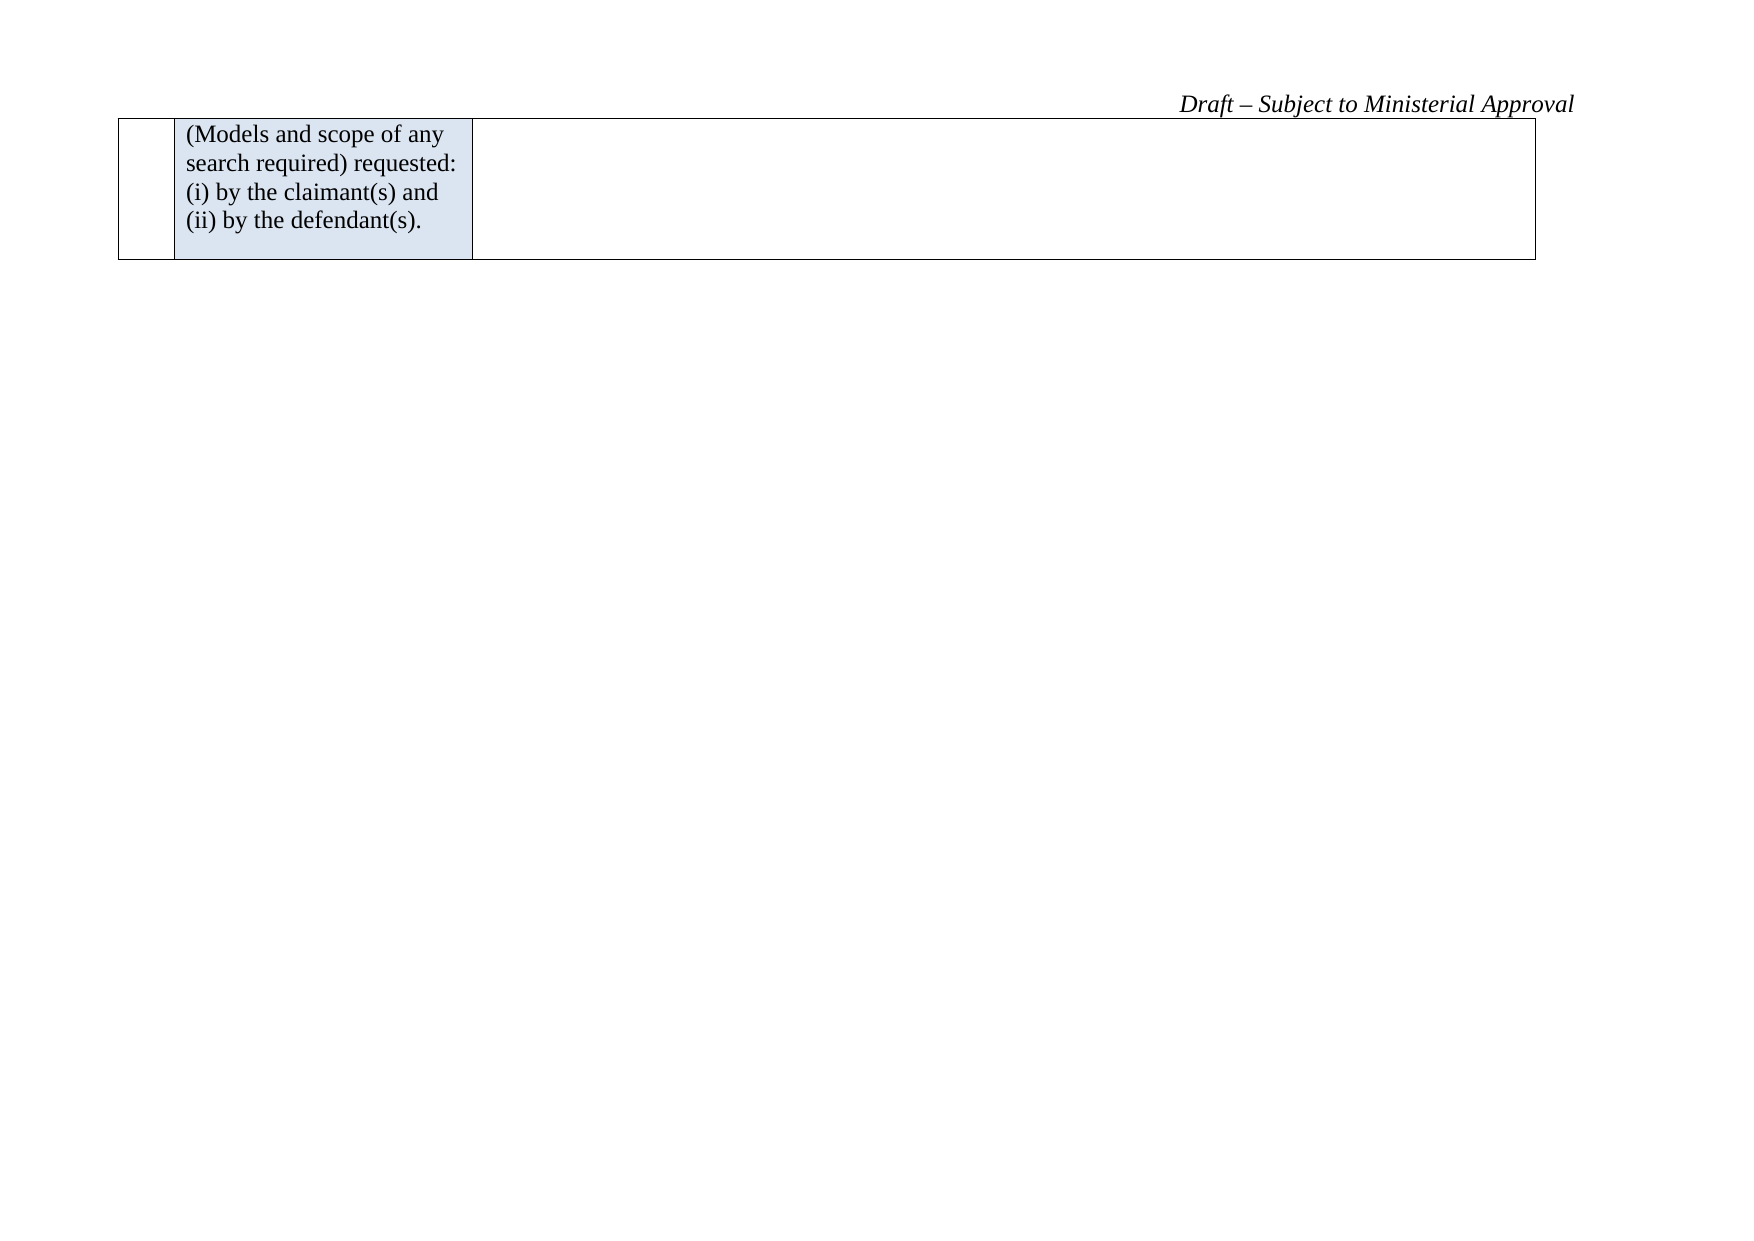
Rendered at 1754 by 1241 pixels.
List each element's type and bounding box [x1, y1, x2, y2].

table_cell [473, 119, 1535, 259]
table_cell [119, 119, 174, 259]
table_cell [175, 119, 472, 259]
